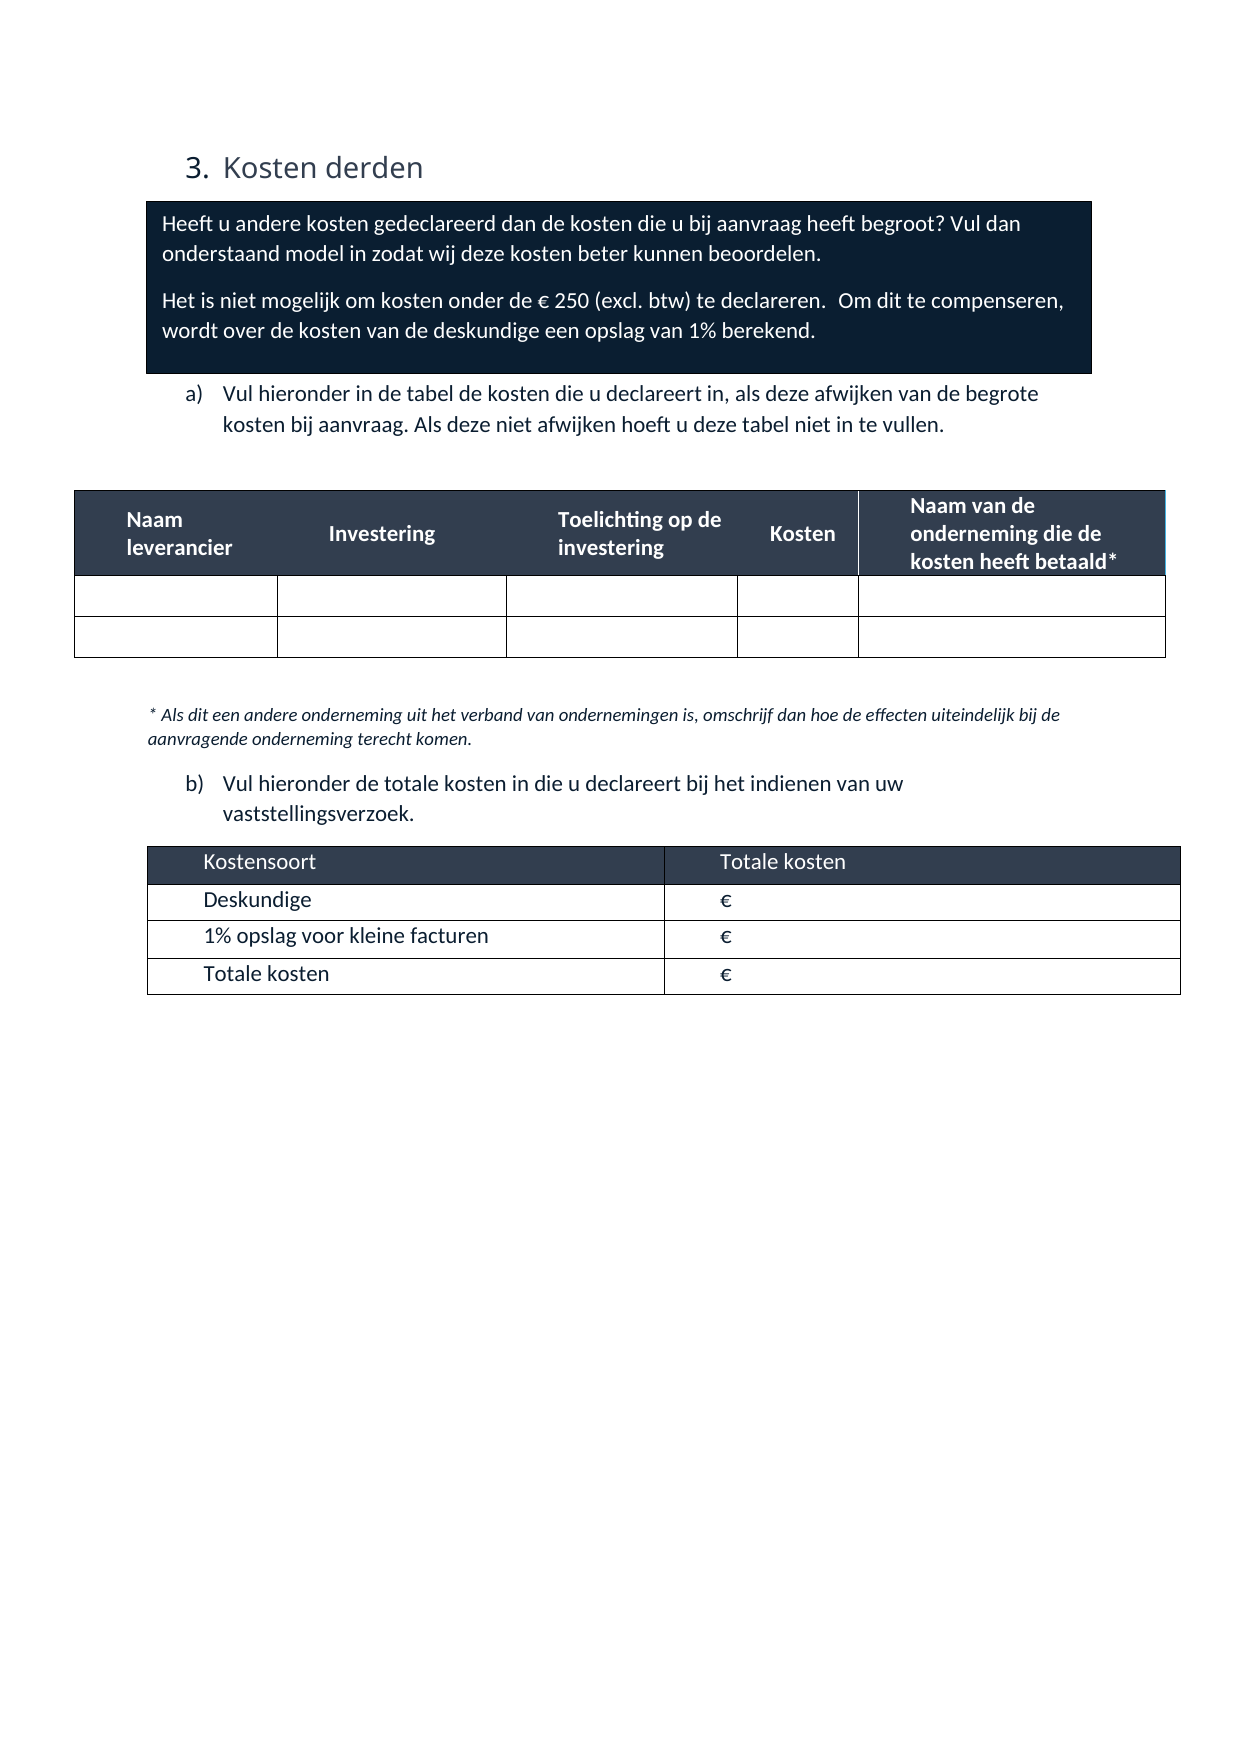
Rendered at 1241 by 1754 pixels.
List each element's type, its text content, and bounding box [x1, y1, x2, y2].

list Vul hieronder in de tabel de kosten die u declareert in, als deze afwijken van de begrote kosten bij aanvraag. Als deze niet afwijken hoeft u deze tabel niet in te vullen. [185, 190, 1093, 438]
table_cell [278, 576, 506, 616]
table_cell [278, 617, 506, 657]
table_header Kosten [737, 491, 858, 575]
table_cell [507, 617, 737, 657]
list Kosten derden [185, 148, 1093, 187]
table_cell € [665, 921, 1180, 958]
table_header Investering [277, 491, 506, 575]
table_cell [859, 576, 1165, 616]
table_cell € [665, 959, 1180, 993]
table_cell Deskundige [148, 885, 664, 920]
list Vul hieronder de totale kosten in die u declareert bij het indienen van uw vaststellingsverzoek. [185, 769, 1093, 827]
table_cell Totale kosten [148, 959, 664, 993]
table_cell [738, 576, 858, 616]
table_header Naam van de onderneming die de kosten heeft betaald* [859, 491, 1165, 575]
table_cell [507, 576, 737, 616]
table_header Naam leverancier [75, 491, 277, 575]
table_cell [75, 576, 277, 616]
table_header Totale kosten [665, 847, 1180, 884]
table_cell [738, 617, 858, 657]
table_cell € [665, 885, 1180, 920]
table_header Kostensoort [148, 847, 664, 884]
table_cell [859, 617, 1165, 657]
text * Als dit een andere onderneming uit het verband van ondernemingen is, omschrijf dan hoe de effecten uiteindelijk bij de aanvragende onderneming terecht komen. [148, 658, 1093, 751]
table_cell [75, 617, 277, 657]
table_header Toelichting op de investering [506, 491, 737, 575]
table_cell 1% opslag voor kleine facturen [148, 921, 664, 958]
